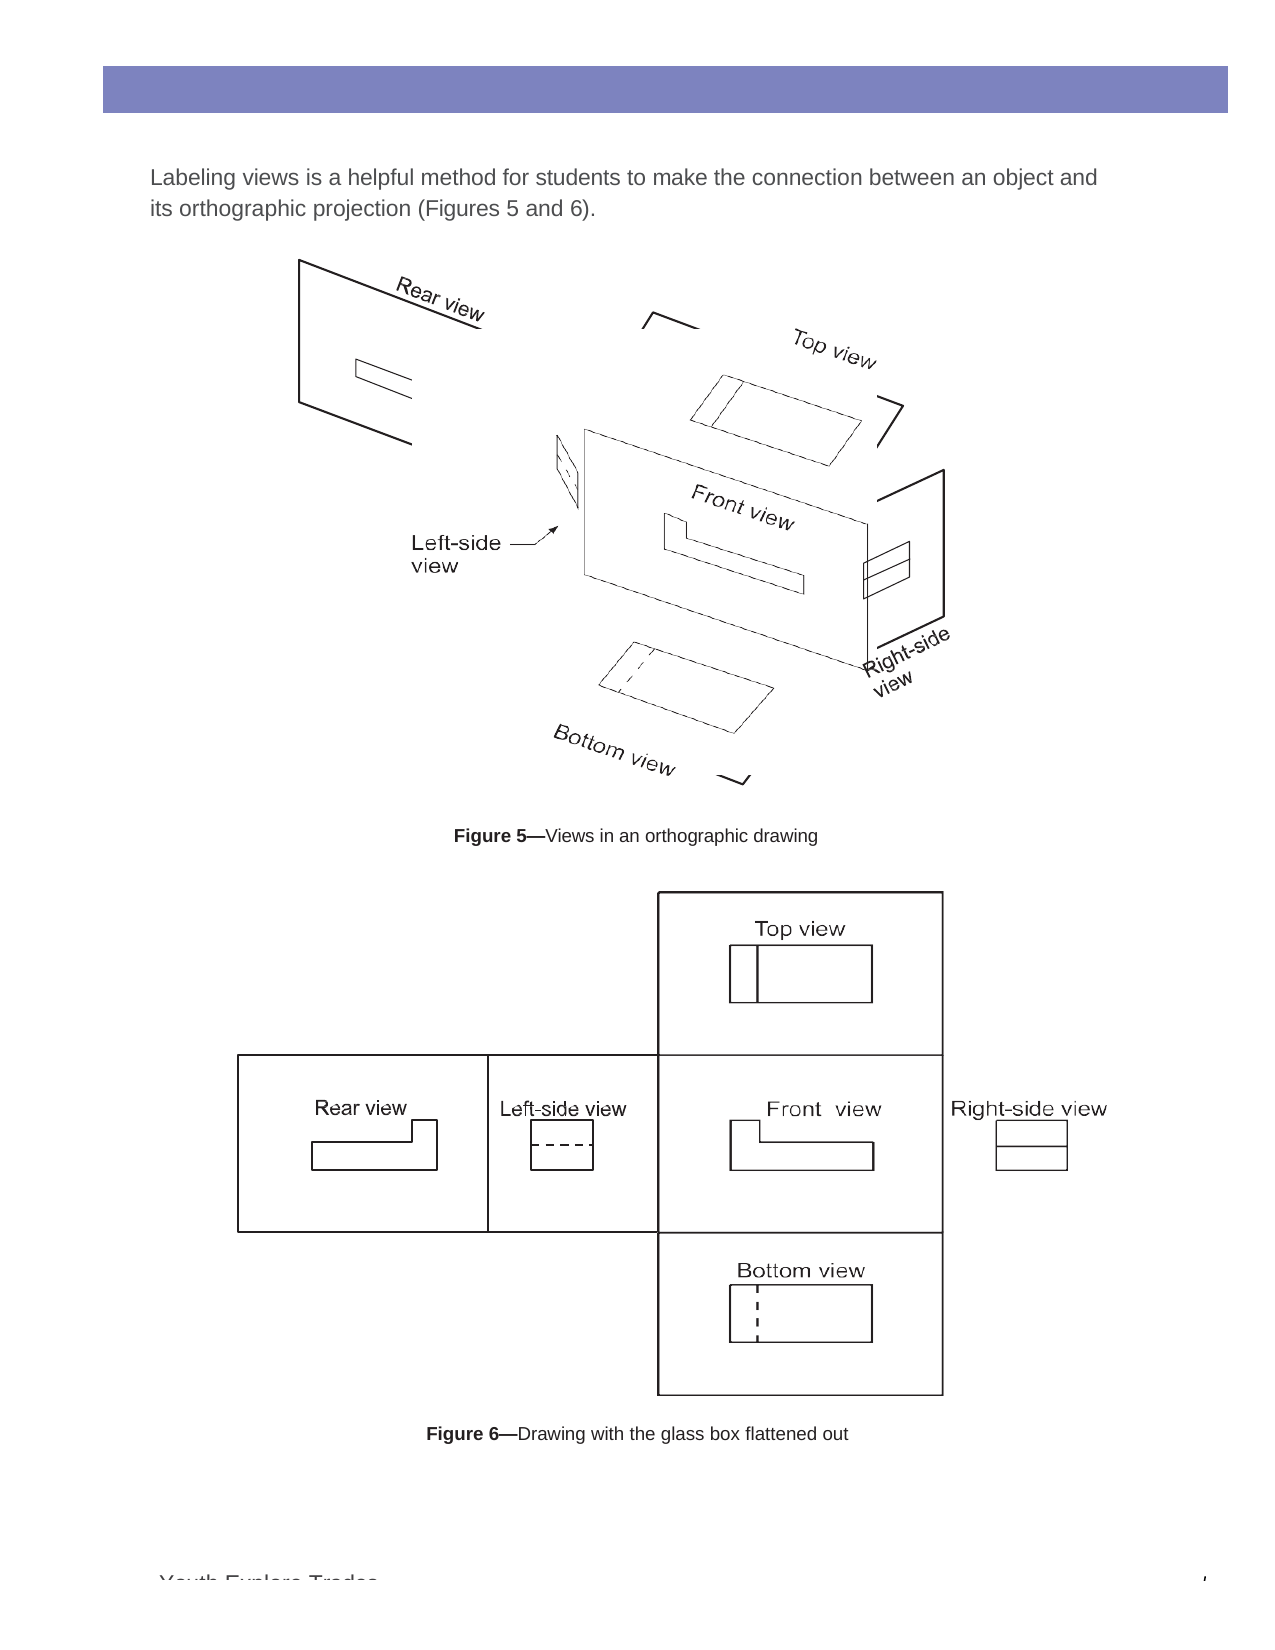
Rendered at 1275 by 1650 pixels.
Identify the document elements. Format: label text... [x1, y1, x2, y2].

text Figure 6—Drawing with the glass box flattened out [426, 1422, 1239, 1444]
text Figure 5—Views in an orthographic drawing [454, 825, 1239, 847]
picture [865, 575, 877, 597]
picture [411, 328, 877, 776]
picture [865, 558, 877, 578]
picture [657, 891, 1107, 1396]
text Labeling views is a helpful method for students to make the connection between an object and its orthographic projection (Figures 5 and 6). [150, 164, 1112, 221]
